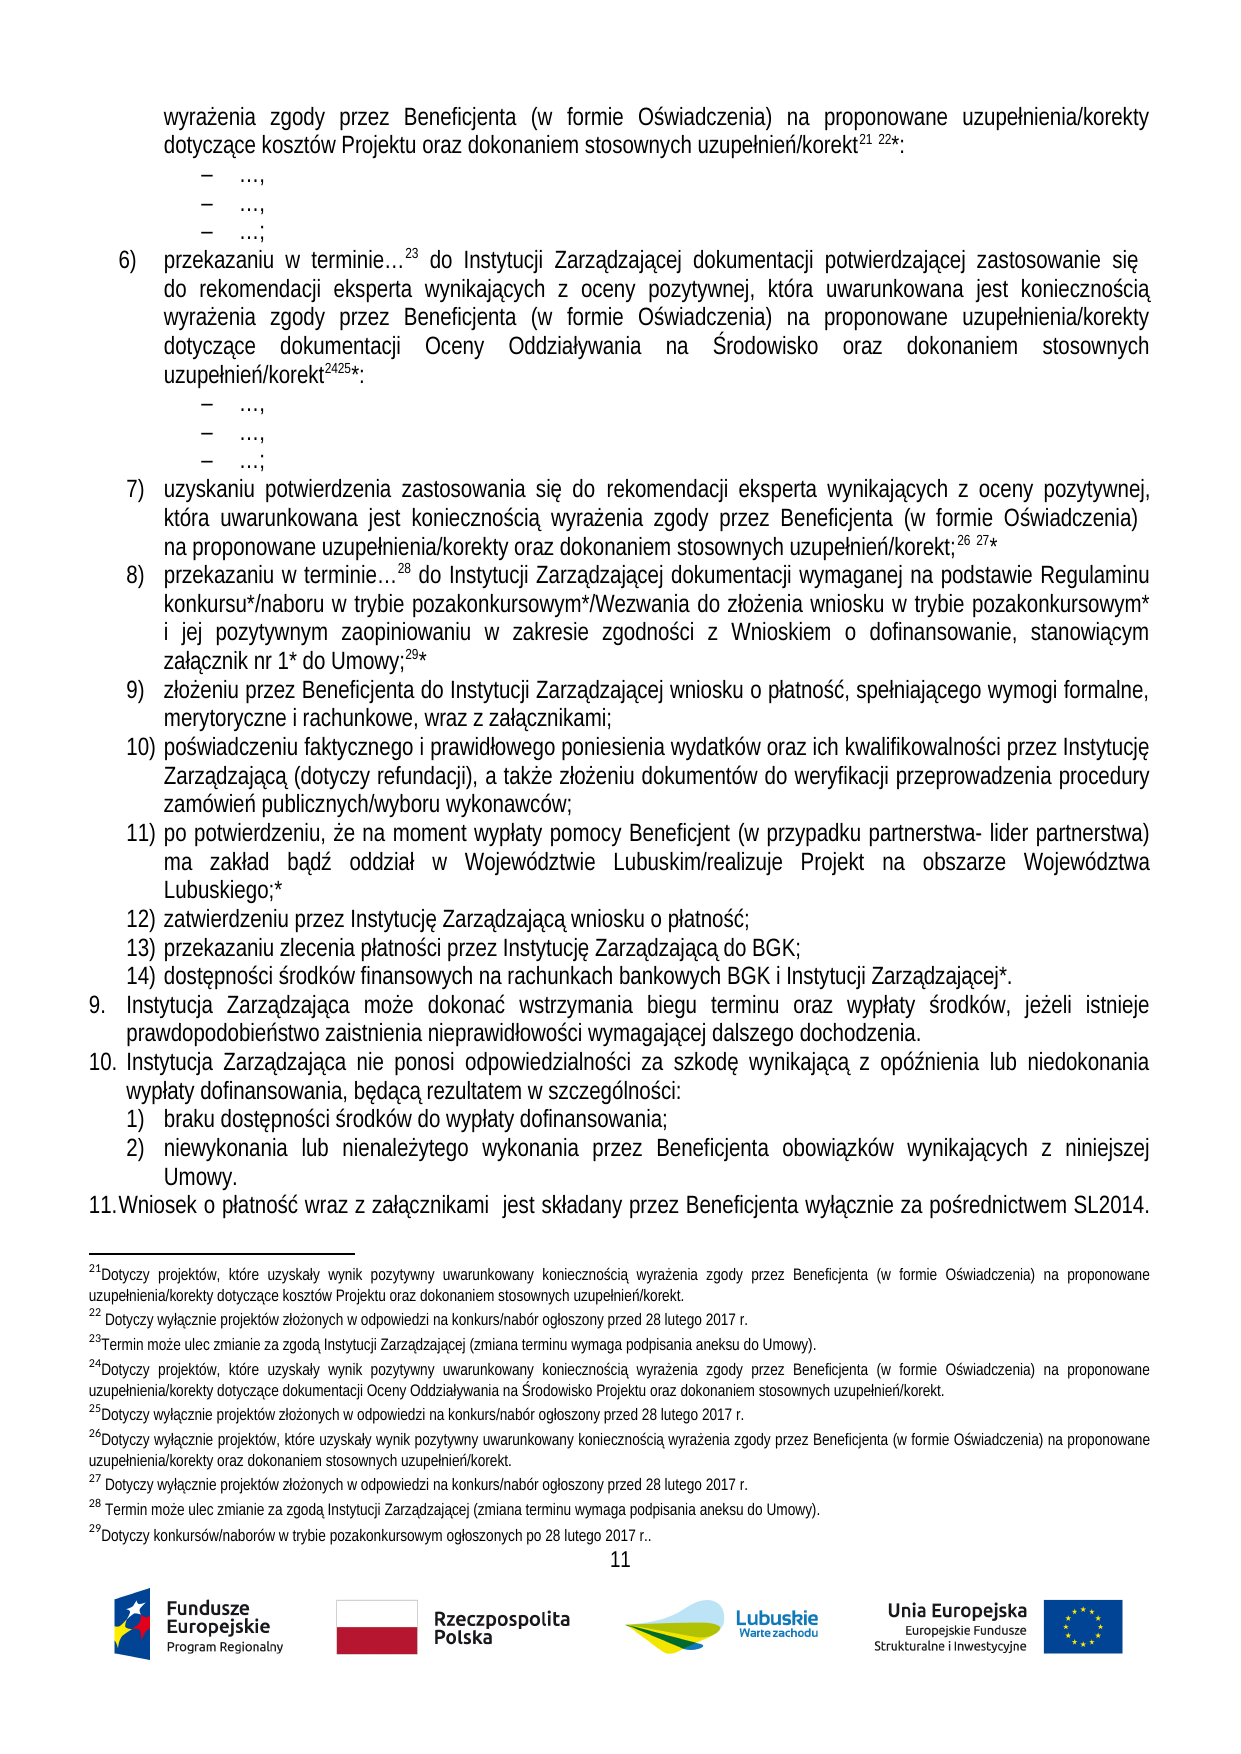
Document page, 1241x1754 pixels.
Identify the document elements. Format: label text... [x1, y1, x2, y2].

list niewykonania lub nienależytego wykonania przez Beneficjenta obowiązków wynikających z niniejszej Umowy. [126, 1133, 1152, 1190]
list przekazaniu w terminie… do Instytucji Zarządzającej dokumentacji potwierdzającej zastosowanie się do rekomendacji eksperta wynikających z oceny pozytywnej, która uwarunkowana jest koniecznością wyrażenia zgody przez Beneficjenta (w formie Oświadczenia) na proponowane uzupełnienia/korekty dotyczące dokumentacji Oceny Oddziaływania na Środowisko oraz dokonaniem stosownych uzupełnień/korekt*: [118, 245, 1152, 388]
list złożeniu przez Beneficjenta do Instytucji Zarządzającej wniosku o płatność, spełniającego wymogi formalne, merytoryczne i rachunkowe, wraz z załącznikami; [126, 675, 1152, 732]
list przekazaniu w terminie… do Instytucji Zarządzającej dokumentacji wymaganej na podstawie Regulaminu konkursu*/naboru w trybie pozakonkursowym*/Wezwania do złożenia wniosku w trybie pozakonkursowym* i jej pozytywnym zaopiniowaniu w zakresie zgodności z Wnioskiem o dofinansowanie, stanowiącym załącznik nr 1* do Umowy;* [126, 560, 1152, 675]
list …, [201, 417, 1152, 446]
list przekazaniu w terminie… do Instytucji Zarządzającej dokumentacji potwierdzającej zastosowanie się do rekomendacji eksperta wynikających z oceny pozytywnej, która uwarunkowana jest koniecznością wyrażenia zgody przez Beneficjenta (w formie Oświadczenia) na proponowane uzupełnienia/korekty dotyczące kosztów Projektu oraz dokonaniem stosownych uzupełnień/korekt *: [126, 102, 1152, 159]
list uzyskaniu potwierdzenia zastosowania się do rekomendacji eksperta wynikających z oceny pozytywnej, która uwarunkowana jest koniecznością wyrażenia zgody przez Beneficjenta (w formie Oświadczenia) na proponowane uzupełnienia/korekty oraz dokonaniem stosownych uzupełnień/korekt; * [126, 474, 1152, 560]
list …, [201, 159, 1152, 188]
list …, [201, 388, 1152, 417]
list przekazaniu zlecenia płatności przez Instytucję Zarządzającą do BGK; [126, 932, 1152, 961]
list po potwierdzeniu, że na moment wypłaty pomocy Beneficjent (w przypadku partnerstwa- lider partnerstwa) ma zakład bądź oddział w Województwie Lubuskim/realizuje Projekt na obszarze Województwa Lubuskiego;* [126, 818, 1152, 904]
list Instytucja Zarządzająca może dokonać wstrzymania biegu terminu oraz wypłaty środków, jeżeli istnieje prawdopodobieństwo zaistnienia nieprawidłowości wymagającej dalszego dochodzenia. [89, 990, 1152, 1047]
list braku dostępności środków do wypłaty dofinansowania; [126, 1104, 1152, 1133]
list …; [201, 446, 1152, 474]
list zatwierdzeniu przez Instytucję Zarządzającą wniosku o płatność; [126, 904, 1152, 932]
list Instytucja Zarządzająca nie ponosi odpowiedzialności za szkodę wynikającą z opóźnienia lub niedokonania wypłaty dofinansowania, będącą rezultatem w szczególności: [89, 1047, 1152, 1104]
picture [88, 1572, 1152, 1681]
list dostępności środków finansowych na rachunkach bankowych BGK i Instytucji Zarządzającej*. [126, 961, 1152, 990]
list …, [201, 188, 1152, 216]
list poświadczeniu faktycznego i prawidłowego poniesienia wydatków oraz ich kwalifikowalności przez Instytucję Zarządzającą (dotyczy refundacji), a także złożeniu dokumentów do weryfikacji przeprowadzenia procedury zamówień publicznych/wyboru wykonawców; [126, 732, 1152, 818]
list Wniosek o płatność wraz z załącznikami jest składany przez Beneficjenta wyłącznie za pośrednictwem SL2014. W przypadku, gdy z powodów technicznych przesłanie wniosku o płatność za pośrednictwem SL2014 nie jest możliwe, Beneficjent składa wniosek o płatność w formie papierowej (wraz z załącznikami potwierdzonymi za zgodność z oryginałem) i na nośniku elektronicznym w formacie zgodnym ze wzorem zamieszczonym w SL2014. Do wniosku o płatność Beneficjent zobowiązany jest załączyć: [89, 1190, 1152, 1219]
list …; [201, 216, 1152, 245]
